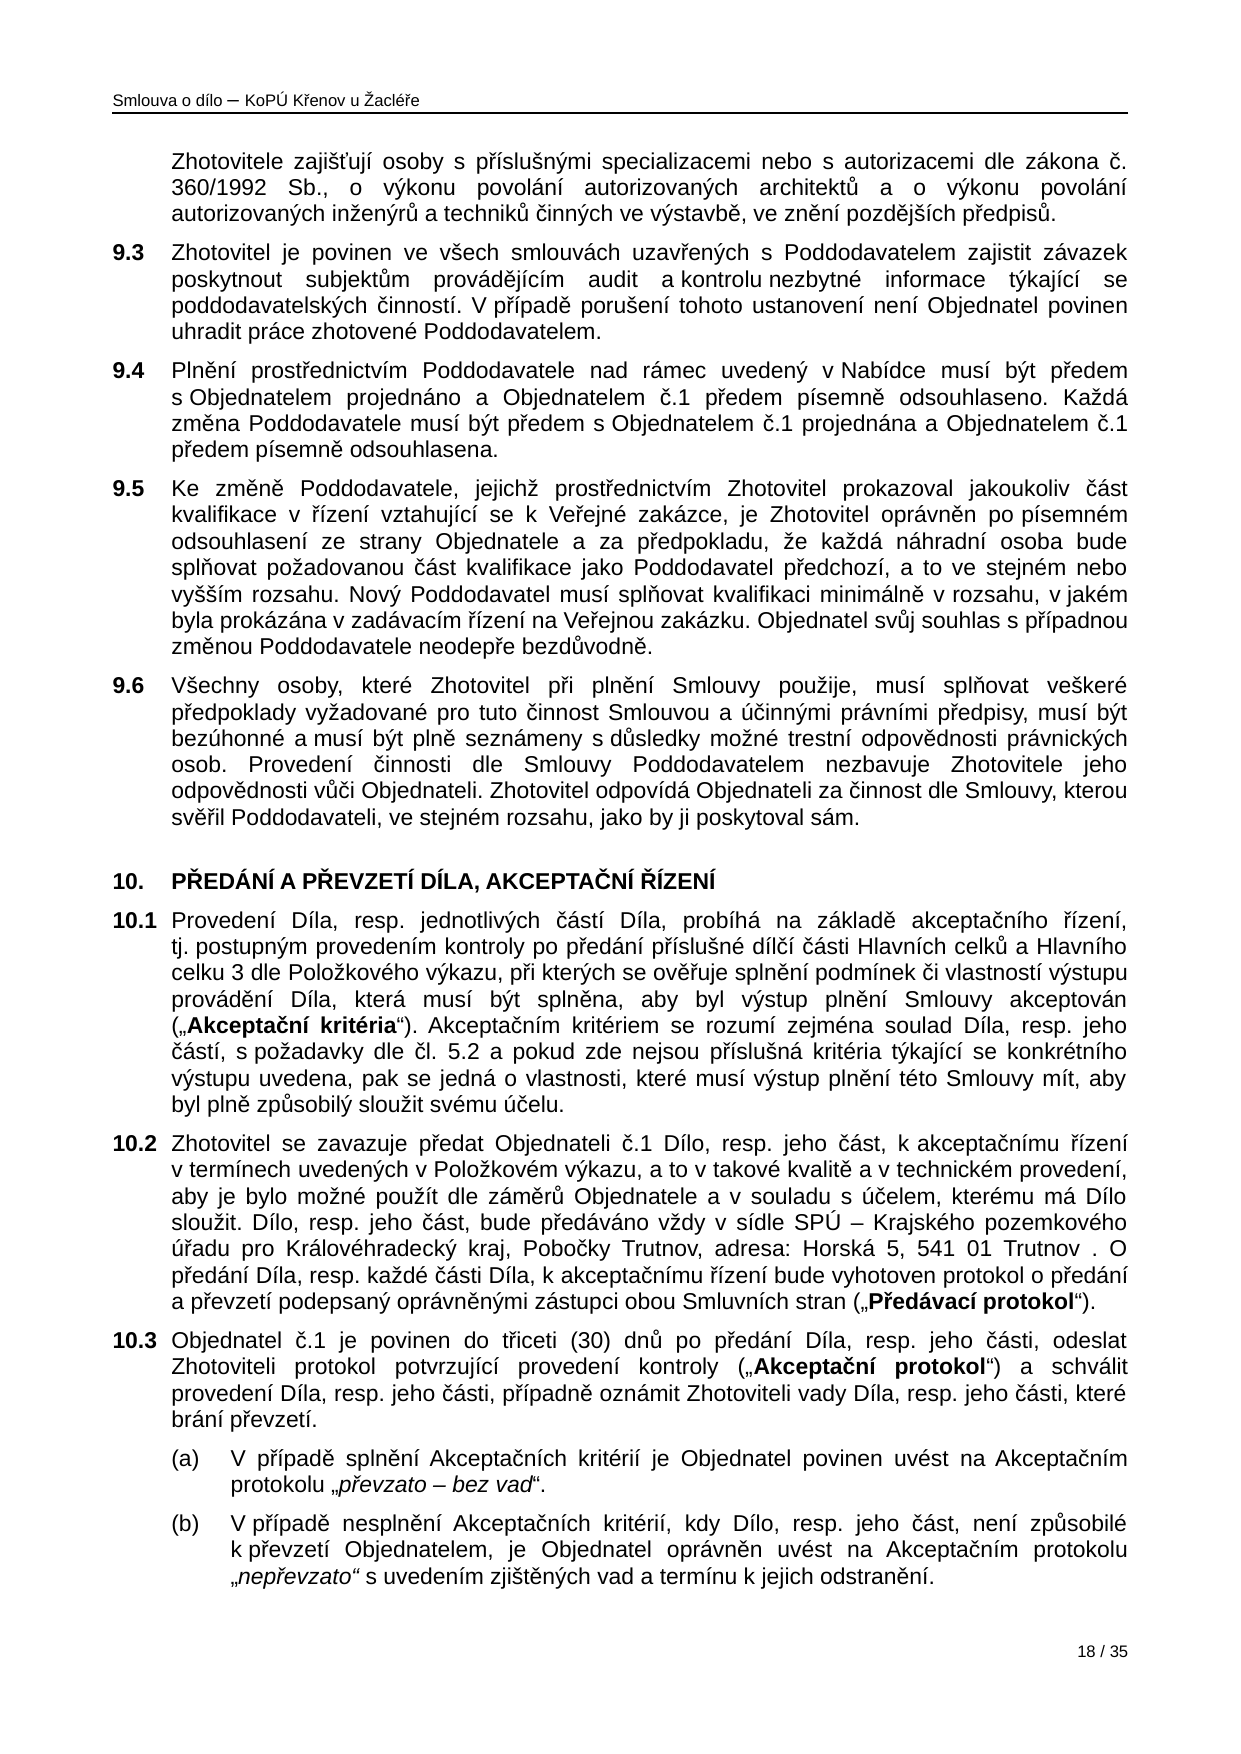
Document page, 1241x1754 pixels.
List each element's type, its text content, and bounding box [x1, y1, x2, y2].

text Plnění prostřednictvím Poddodavatele nad rámec uvedený v Nabídce musí být předem s Objednatelem projednáno a Objednatelem č.1 předem písemně odsouhlaseno. Každá změna Poddodavatele musí být předem s Objednatelem č.1 projednána a Objednatelem č.1 předem písemně odsouhlasena. [112, 357, 1128, 463]
text Zhotovitel se zavazuje předat Objednateli č.1 Dílo, resp. jeho část, k akceptačnímu řízení v termínech uvedených v Položkovém výkazu, a to v takové kvalitě a v technickém provedení, aby je bylo možné použít dle záměrů Objednatele a v souladu s účelem, kterému má Dílo sloužit. Dílo, resp. jeho část, bude předáváno vždy v sídle SPÚ – Krajského pozemkového úřadu pro Královéhradecký kraj, Pobočky Trutnov, adresa: Horská 5, 541 01 Trutnov . O předání Díla, resp. každé části Díla, k akceptačnímu řízení bude vyhotoven protokol o předání a převzetí podepsaný oprávněnými zástupci obou Smluvních stran („Předávací protokol“). [112, 1130, 1128, 1314]
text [112, 148, 1128, 227]
text Všechny osoby, které Zhotovitel při plnění Smlouvy použije, musí splňovat veškeré předpoklady vyžadované pro tuto činnost Smlouvou a účinnými právními předpisy, musí být bezúhonné a musí být plně seznámeny s důsledky možné trestní odpovědnosti právnických osob. Provedení činnosti dle Smlouvy Poddodavatelem nezbavuje Zhotovitele jeho odpovědnosti vůči Objednateli. Zhotovitel odpovídá Objednateli za činnost dle Smlouvy, kterou svěřil Poddodavateli, ve stejném rozsahu, jako by ji poskytoval sám. [112, 672, 1128, 830]
text Zhotovitel je povinen ve všech smlouvách uzavřených s Poddodavatelem zajistit závazek poskytnout subjektům provádějícím audit a kontrolu nezbytné informace týkající se poddodavatelských činností. V případě porušení tohoto ustanovení není Objednatel povinen uhradit práce zhotovené Poddodavatelem. [112, 239, 1128, 345]
text Ke změně Poddodavatele, jejichž prostřednictvím Zhotovitel prokazoval jakoukoliv část kvalifikace v řízení vztahující se k Veřejné zakázce, je Zhotovitel oprávněn po písemném odsouhlasení ze strany Objednatele a za předpokladu, že každá náhradní osoba bude splňovat požadovanou část kvalifikace jako Poddodavatel předchozí, a to ve stejném nebo vyšším rozsahu. Nový Poddodavatel musí splňovat kvalifikaci minimálně v rozsahu, v jakém byla prokázána v zadávacím řízení na Veřejnou zakázku. Objednatel svůj souhlas s případnou změnou Poddodavatele neodepře bezdůvodně. [112, 475, 1128, 659]
text Objednatel č.1 je povinen do třiceti (30) dnů po předání Díla, resp. jeho části, odeslat Zhotoviteli protokol potvrzující provedení kontroly („Akceptační protokol“) a schválit provedení Díla, resp. jeho části, případně oznámit Zhotoviteli vady Díla, resp. jeho části, které brání převzetí. [112, 1327, 1128, 1432]
list V případě splnění Akceptačních kritérií je Objednatel povinen uvést na Akceptačním protokolu „převzato – bez vad“. [171, 1445, 1128, 1497]
text Předání a převzetí Díla, Akceptační řízení [112, 868, 1128, 894]
list V případě nesplnění Akceptačních kritérií, kdy Dílo, resp. jeho část, není způsobilé k převzetí Objednatelem, je Objednatel oprávněn uvést na Akceptačním protokolu „nepřevzato“ s uvedením zjištěných vad a termínu k jejich odstranění. [171, 1510, 1128, 1589]
text Provedení Díla, resp. jednotlivých částí Díla, probíhá na základě akceptačního řízení, tj. postupným provedením kontroly po předání příslušné dílčí části Hlavních celků a Hlavního celku 3 dle Položkového výkazu, při kterých se ověřuje splnění podmínek či vlastností výstupu provádění Díla, která musí být splněna, aby byl výstup plnění Smlouvy akceptován („Akceptační kritéria“). Akceptačním kritériem se rozumí zejména soulad Díla, resp. jeho částí, s požadavky dle čl. 5.2 a pokud zde nejsou příslušná kritéria týkající se konkrétního výstupu uvedena, pak se jedná o vlastnosti, které musí výstup plnění této Smlouvy mít, aby byl plně způsobilý sloužit svému účelu. [112, 907, 1128, 1117]
